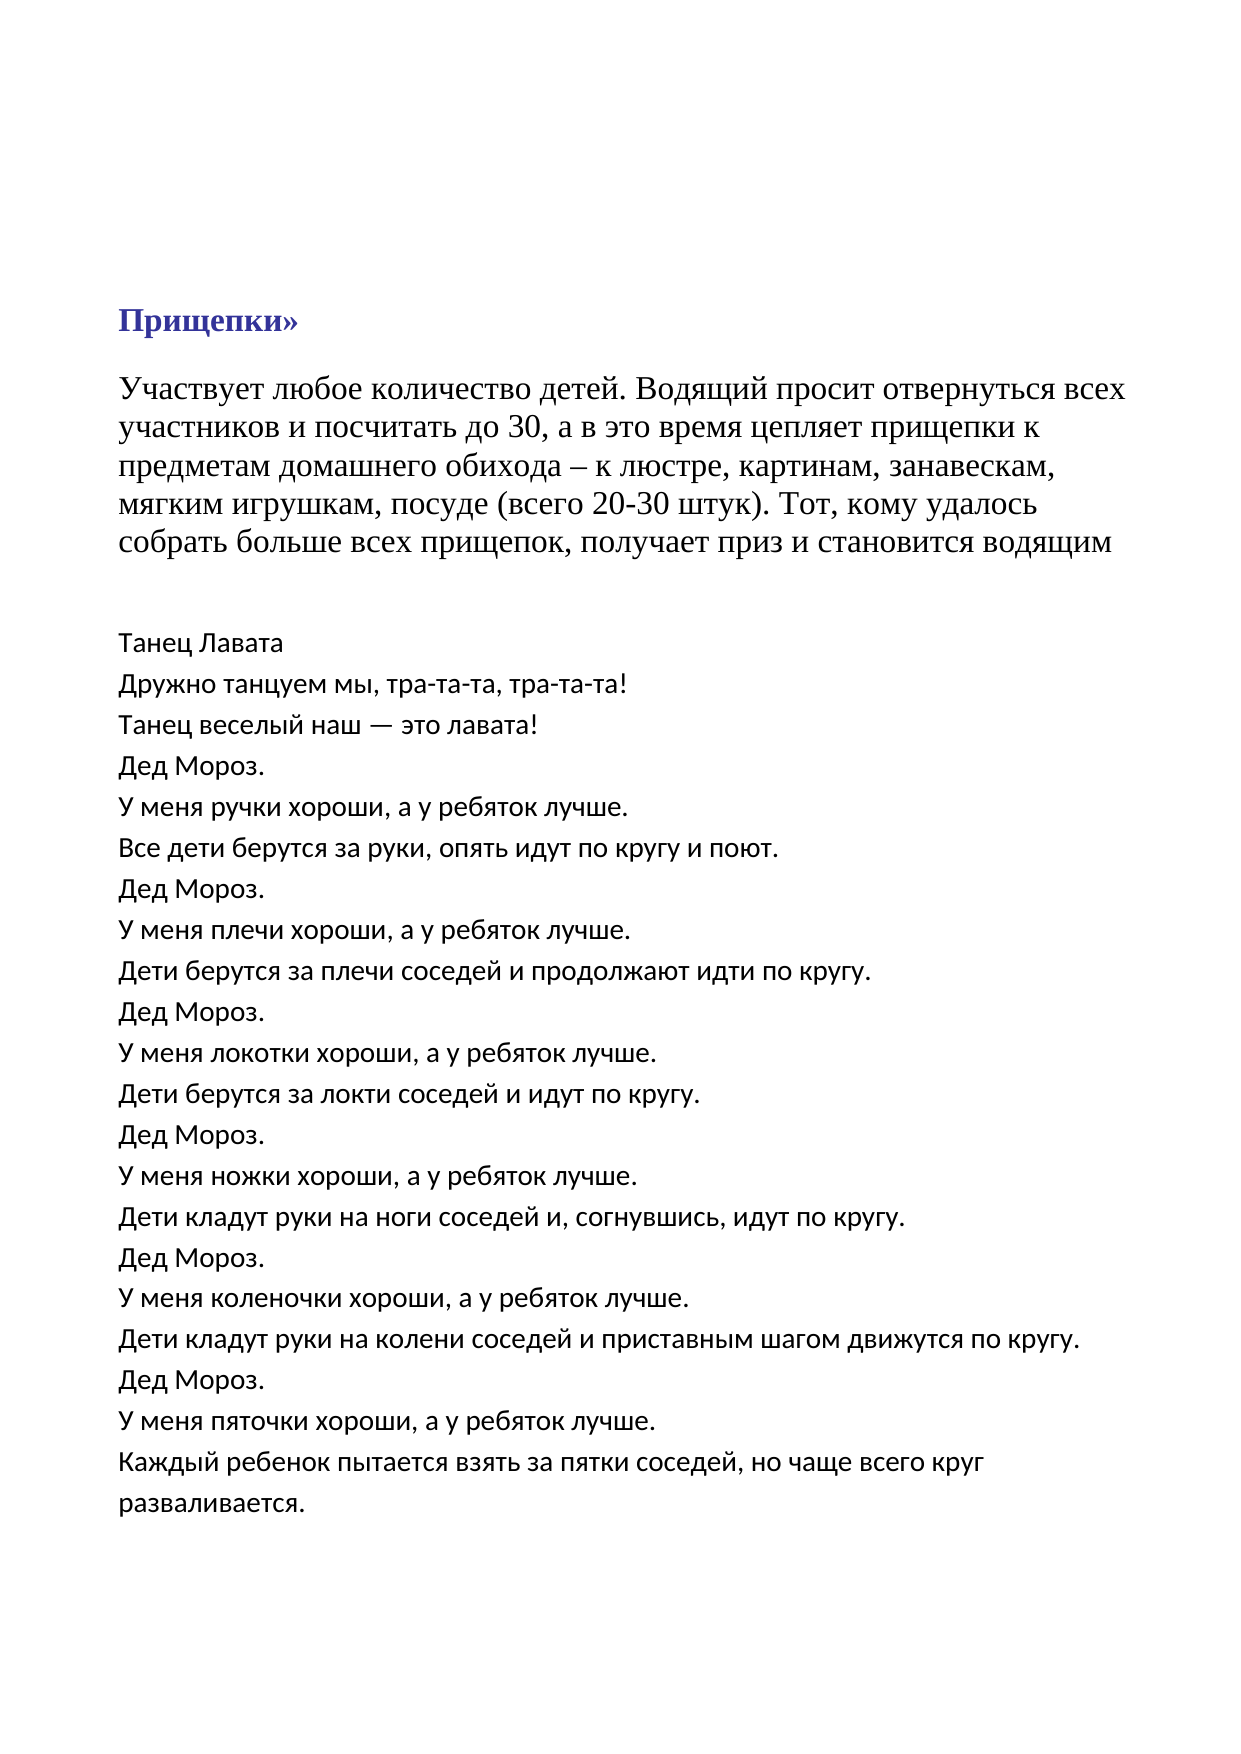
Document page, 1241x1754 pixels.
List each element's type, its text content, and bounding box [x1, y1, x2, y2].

text Участвует любое количество детей. Водящий просит отвернуться всех участников и посчитать до 30, а в это время цепляет прищепки к предметам домашнего обихода – к люстре, картинам, занавескам, мягким игрушкам, посуде (всего 20-30 штук). Тот, кому удалось собрать больше всех прищепок, получает приз и становится водящим [118, 368, 1152, 560]
text Прищепки» [118, 301, 1152, 339]
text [118, 624, 1152, 1602]
